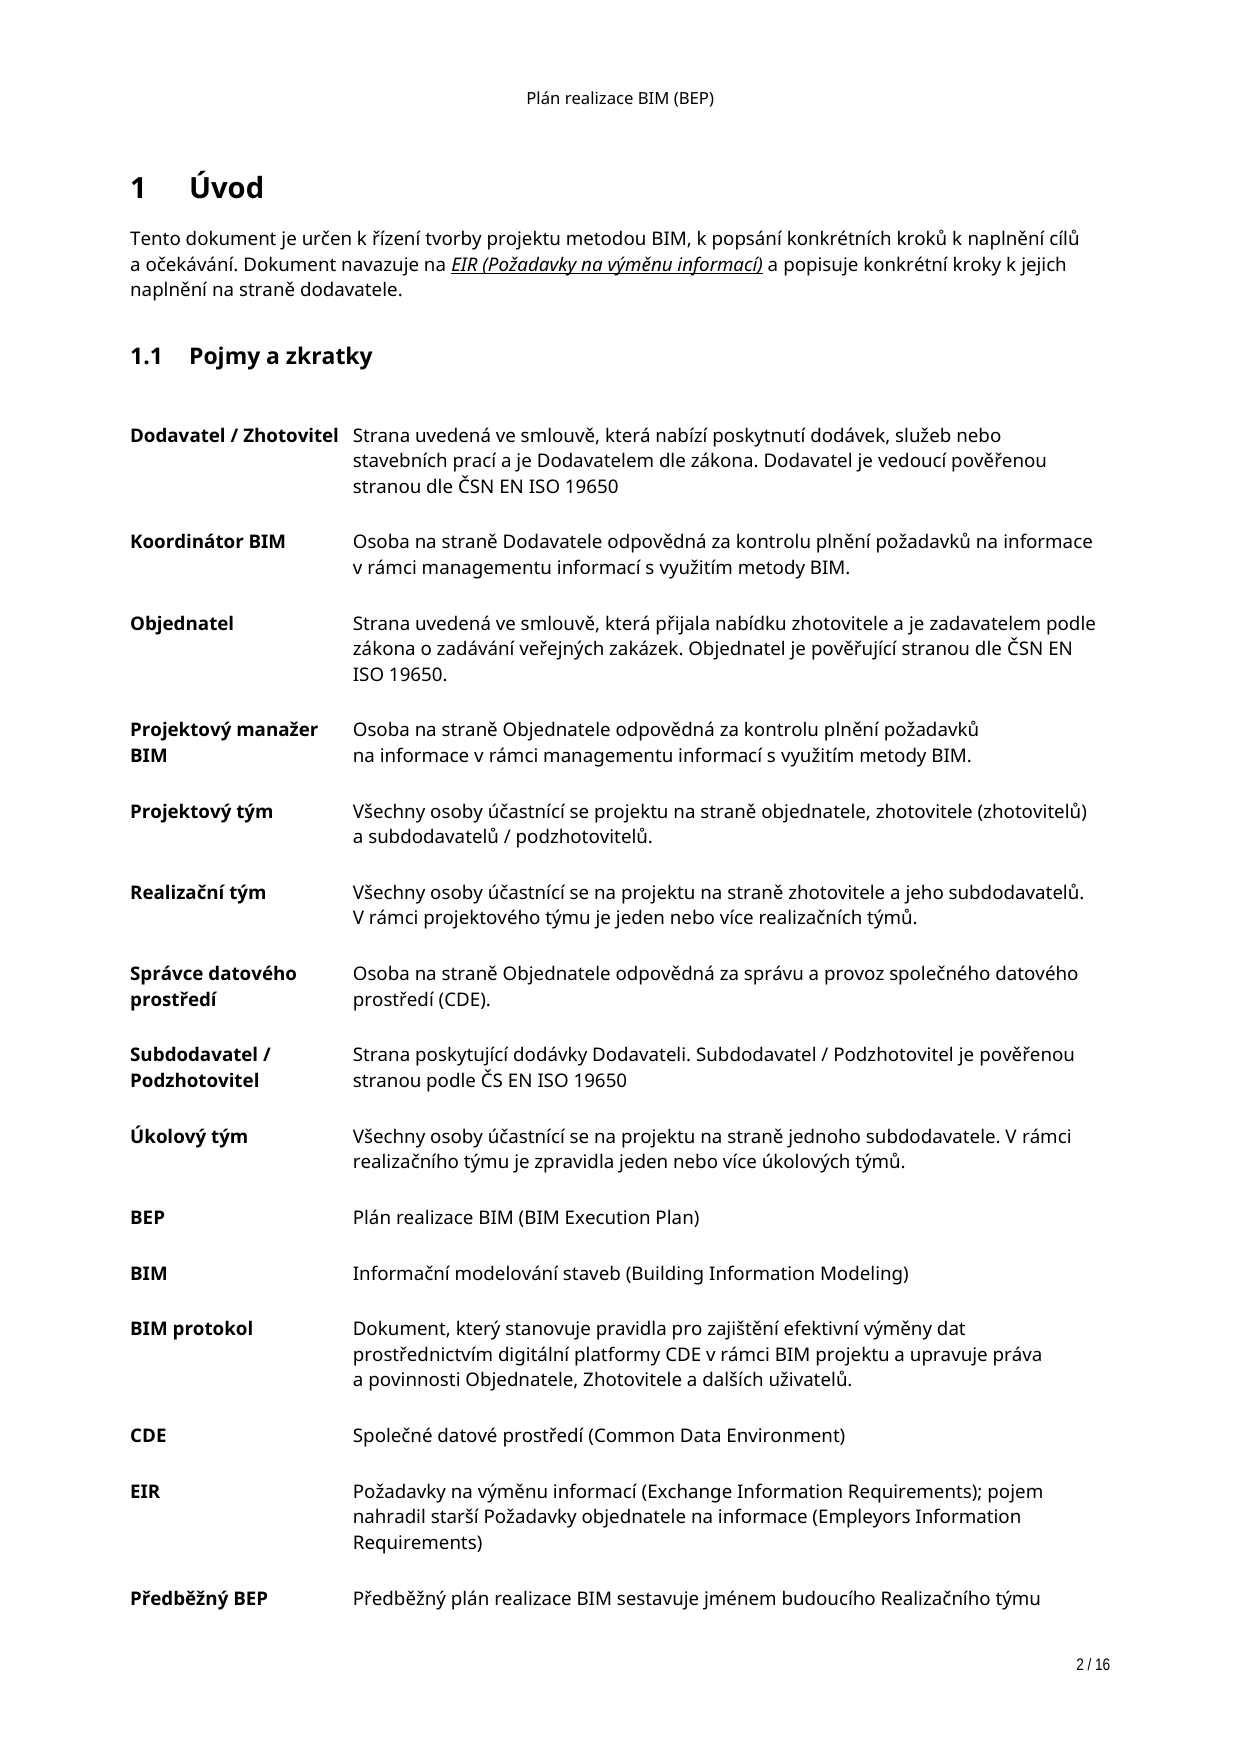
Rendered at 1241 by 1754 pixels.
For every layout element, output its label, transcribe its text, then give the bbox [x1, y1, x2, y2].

table_cell Projektový manažer BIM [130, 695, 353, 777]
table_cell Projektový tým [130, 777, 353, 858]
table_cell Osoba na straně Objednatele odpovědná za správu a provoz společného datového prostředí (CDE). [353, 939, 1110, 1020]
table_cell Realizační tým [130, 858, 353, 939]
table_cell Koordinátor BIM [130, 507, 353, 588]
table_header Dodavatel / Zhotovitel [130, 401, 353, 507]
table_cell Informační modelování staveb (Building Information Modeling) [353, 1239, 1110, 1294]
table_cell BEP [130, 1183, 353, 1238]
table_cell Dokument, který stanovuje pravidla pro zajištění efektivní výměny dat prostřednictvím digitální platformy CDE v rámci BIM projektu a upravuje práva a povinnosti Objednatele, Zhotovitele a dalších uživatelů. [353, 1294, 1110, 1401]
table_cell Úkolový tým [130, 1102, 353, 1183]
table_cell Společné datové prostředí (Common Data Environment) [353, 1401, 1110, 1457]
table_cell Požadavky na výměnu informací (Exchange Information Requirements); pojem nahradil starší Požadavky objednatele na informace (Empleyors Information Requirements) [353, 1457, 1110, 1563]
subtitle Úvod [130, 167, 1110, 207]
table_cell Subdodavatel / Podzhotovitel [130, 1020, 353, 1102]
table_cell Předběžný BEP [130, 1564, 353, 1619]
table_cell Objednatel [130, 589, 353, 695]
table_header Strana uvedená ve smlouvě, která nabízí poskytnutí dodávek, služeb nebo stavebních prací a je Dodavatelem dle zákona. Dodavatel je vedoucí pověřenou stranou dle ČSN EN ISO 19650 [353, 401, 1110, 507]
table_cell EIR [130, 1457, 353, 1563]
table_cell Strana poskytující dodávky Dodavateli. Subdodavatel / Podzhotovitel je pověřenou stranou podle ČS EN ISO 19650 [353, 1020, 1110, 1102]
table_cell BIM protokol [130, 1294, 353, 1401]
table_cell BIM [130, 1239, 353, 1294]
text Tento dokument je určen k řízení tvorby projektu metodou BIM, k popsání konkrétních kroků k naplnění cílů a očekávání. Dokument navazuje na EIR (Požadavky na výměnu informací) a popisuje konkrétní kroky k jejich naplnění na straně dodavatele. [130, 226, 1110, 302]
table_cell Všechny osoby účastnící se projektu na straně objednatele, zhotovitele (zhotovitelů) a subdodavatelů / podzhotovitelů. [353, 777, 1110, 858]
table_cell Osoba na straně Dodavatele odpovědná za kontrolu plnění požadavků na informace v rámci managementu informací s využitím metody BIM. [353, 507, 1110, 588]
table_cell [353, 1564, 1110, 1619]
table_cell Všechny osoby účastnící se na projektu na straně zhotovitele a jeho subdodavatelů. V rámci projektového týmu je jeden nebo více realizačních týmů. [353, 858, 1110, 939]
table_cell Strana uvedená ve smlouvě, která přijala nabídku zhotovitele a je zadavatelem podle zákona o zadávání veřejných zakázek. Objednatel je pověřující stranou dle ČSN EN ISO 19650. [353, 589, 1110, 695]
table_cell Plán realizace BIM (BIM Execution Plan) [353, 1183, 1110, 1238]
table_cell Správce datového prostředí [130, 939, 353, 1020]
table_cell CDE [130, 1401, 353, 1457]
table_cell Všechny osoby účastnící se na projektu na straně jednoho subdodavatele. V rámci realizačního týmu je zpravidla jeden nebo více úkolových týmů. [353, 1102, 1110, 1183]
table_cell Osoba na straně Objednatele odpovědná za kontrolu plnění požadavků na informace v rámci managementu informací s využitím metody BIM. [353, 695, 1110, 777]
subtitle Pojmy a zkratky [130, 339, 1110, 371]
